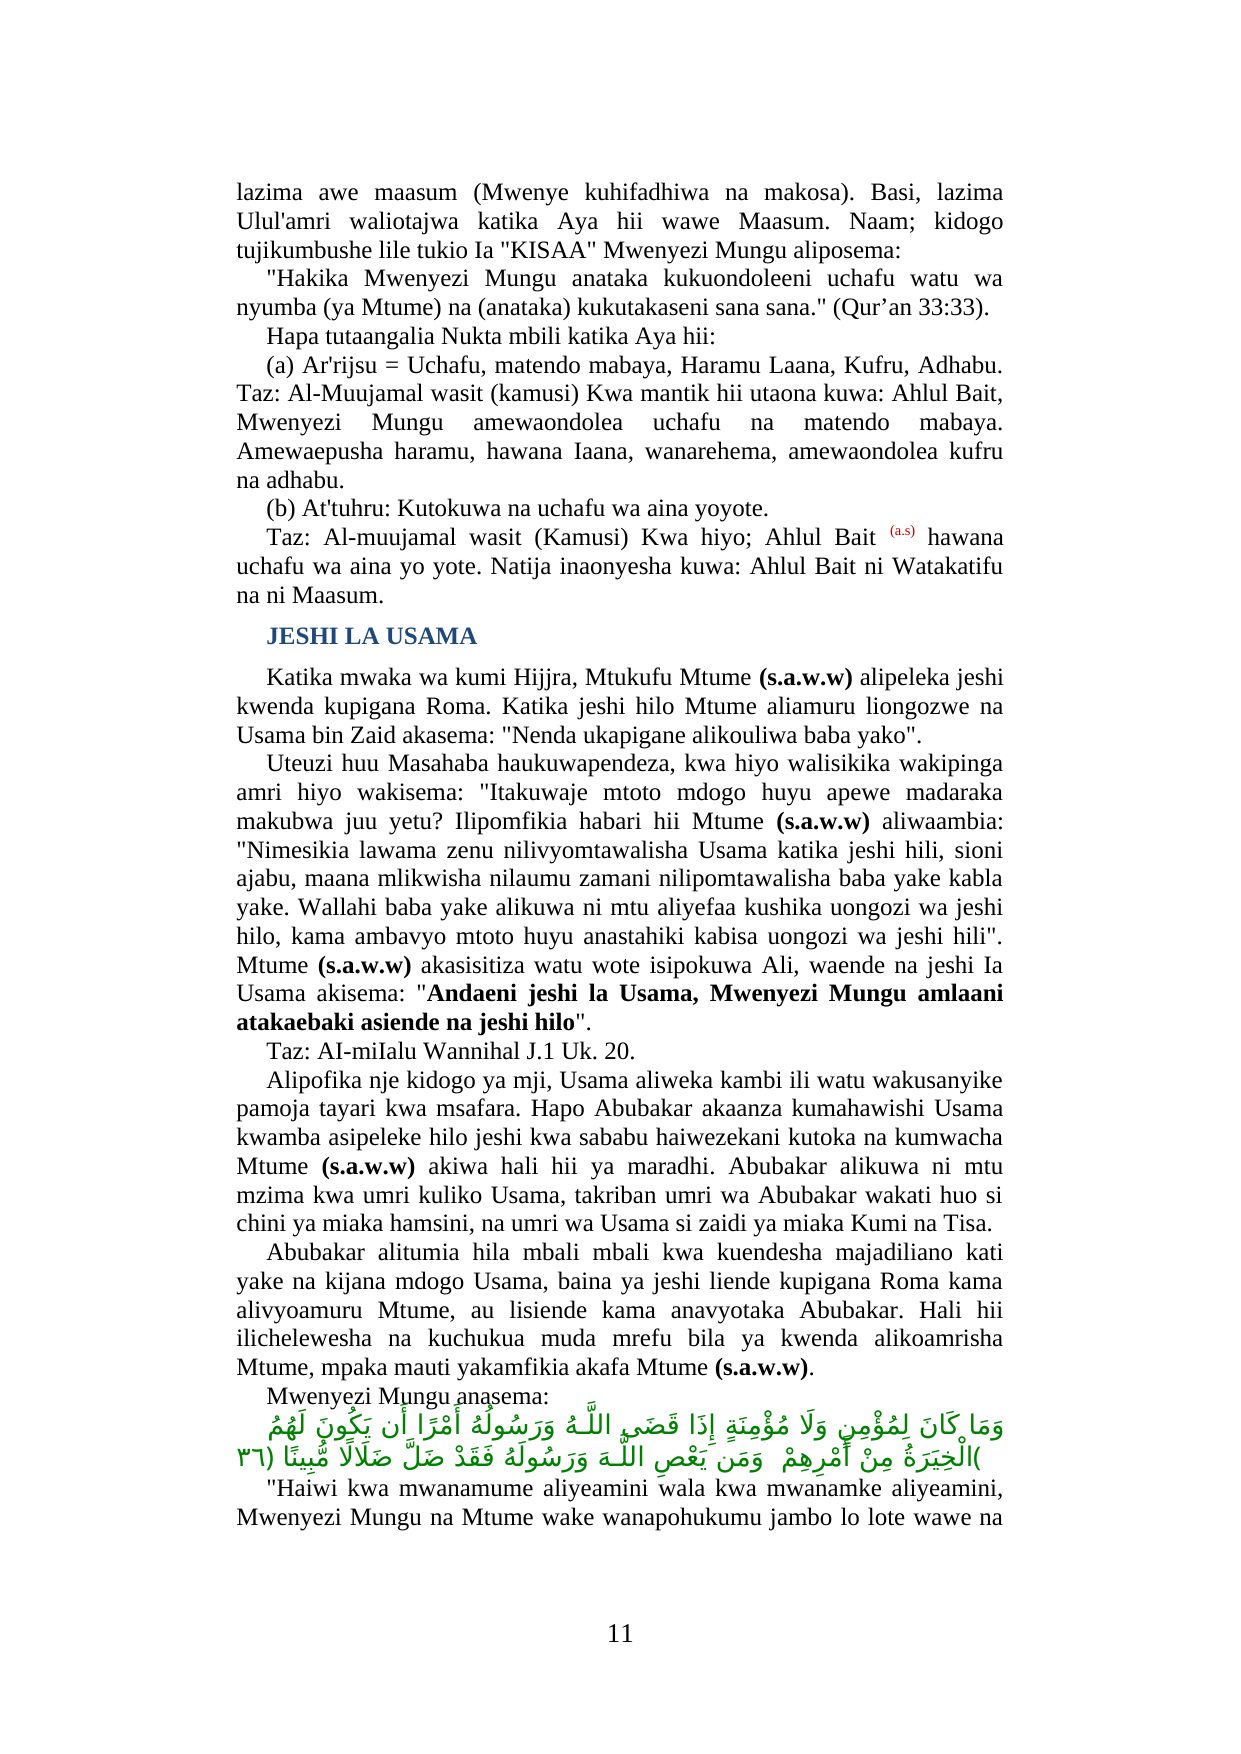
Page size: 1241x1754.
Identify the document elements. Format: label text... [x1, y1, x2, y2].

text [236, 177, 1004, 263]
text Hapa tutaangalia Nukta mbili katika Aya hii: [236, 321, 1004, 350]
text Abubakar alitumia hila mbali mbali kwa kuendesha majadiliano kati yake na kijana mdogo Usama, baina ya jeshi liende kupigana Roma kama alivyoamuru Mtume, au lisiende kama anavyotaka Abubakar. Hali hii ilichelewesha na kuchukua muda mrefu bila ya kwenda alikoamrisha Mtume, mpaka mauti yakamfikia akafa Mtume (s.a.w.w). [236, 1237, 1004, 1381]
text Alipofika nje kidogo ya mji, Usama aliweka kambi ili watu wakusanyike pamoja tayari kwa msafara. Hapo Abubakar akaanza kumahawishi Usama kwamba asipeleke hilo jeshi kwa sababu haiwezekani kutoka na kumwacha Mtume (s.a.w.w) akiwa hali hii ya maradhi. Abubakar alikuwa ni mtu mzima kwa umri kuliko Usama, takriban umri wa Abubakar wakati huo si chini ya miaka hamsini, na umri wa Usama si zaidi ya miaka Kumi na Tisa. [236, 1065, 1004, 1237]
text وَمَا كَانَ لِمُؤْمِنٍ وَلَا مُؤْمِنَةٍ إِذَا قَضَى اللَّـهُ وَرَسُولُهُ أَمْرًا أَن يَكُونَ لَهُمُ الْخِيَرَةُ مِنْ أَمْرِهِمْ وَمَن يَعْصِ اللَّـهَ وَرَسُولَهُ فَقَدْ ضَلَّ ضَلَالًا مُّبِينًا ﴿٣٦﴾ [236, 1410, 1004, 1473]
text Mwenyezi Mungu anasema: [236, 1381, 1004, 1410]
subtitle JESHI LA USAMA [236, 621, 1004, 650]
text Taz: Al-muujamal wasit (Kamusi) Kwa hiyo; Ahlul Bait (a.s) hawana uchafu wa aina yo yote. Natija inaonyesha kuwa: Ahlul Bait ni Watakatifu na ni Maasum. [236, 522, 1004, 608]
text Taz: AI-miIalu Wannihal J.1 Uk. 20. [236, 1036, 1004, 1065]
text (a) Ar'rijsu = Uchafu, matendo mabaya, Haramu Laana, Kufru, Adhabu. Taz: Al-Muujamal wasit (kamusi) Kwa mantik hii utaona kuwa: Ahlul Bait, Mwenyezi Mungu amewaondolea uchafu na matendo mabaya. Amewaepusha haramu, hawana Iaana, wanarehema, amewaondolea kufru na adhabu. [236, 350, 1004, 493]
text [236, 1473, 1004, 1530]
text Katika mwaka wa kumi Hijjra, Mtukufu Mtume (s.a.w.w) alipeleka jeshi kwenda kupigana Roma. Katika jeshi hilo Mtume aliamuru liongozwe na Usama bin Zaid akasema: "Nenda ukapigane alikouliwa baba yako". [236, 662, 1004, 748]
text (b) At'tuhru: Kutokuwa na uchafu wa aina yoyote. [236, 493, 1004, 522]
text "Hakika Mwenyezi Mungu anataka kukuondoleeni uchafu watu wa nyumba (ya Mtume) na (anataka) kukutakaseni sana sana." (Qur’an 33:33). [236, 263, 1004, 321]
text Uteuzi huu Masahaba haukuwapendeza, kwa hiyo walisikika wakipinga amri hiyo wakisema: "Itakuwaje mtoto mdogo huyu apewe madaraka makubwa juu yetu? Ilipomfikia habari hii Mtume (s.a.w.w) aliwaambia: "Nimesikia lawama zenu nilivyomtawalisha Usama katika jeshi hili, sioni ajabu, maana mlikwisha nilaumu zamani nilipomtawalisha baba yake kabla yake. Wallahi baba yake alikuwa ni mtu aliyefaa kushika uongozi wa jeshi hilo, kama ambavyo mtoto huyu anastahiki kabisa uongozi wa jeshi hili". Mtume (s.a.w.w) akasisitiza watu wote isipokuwa Ali, waende na jeshi Ia Usama akisema: "Andaeni jeshi la Usama, Mwenyezi Mungu amlaani atakaebaki asiende na jeshi hilo". [236, 748, 1004, 1036]
